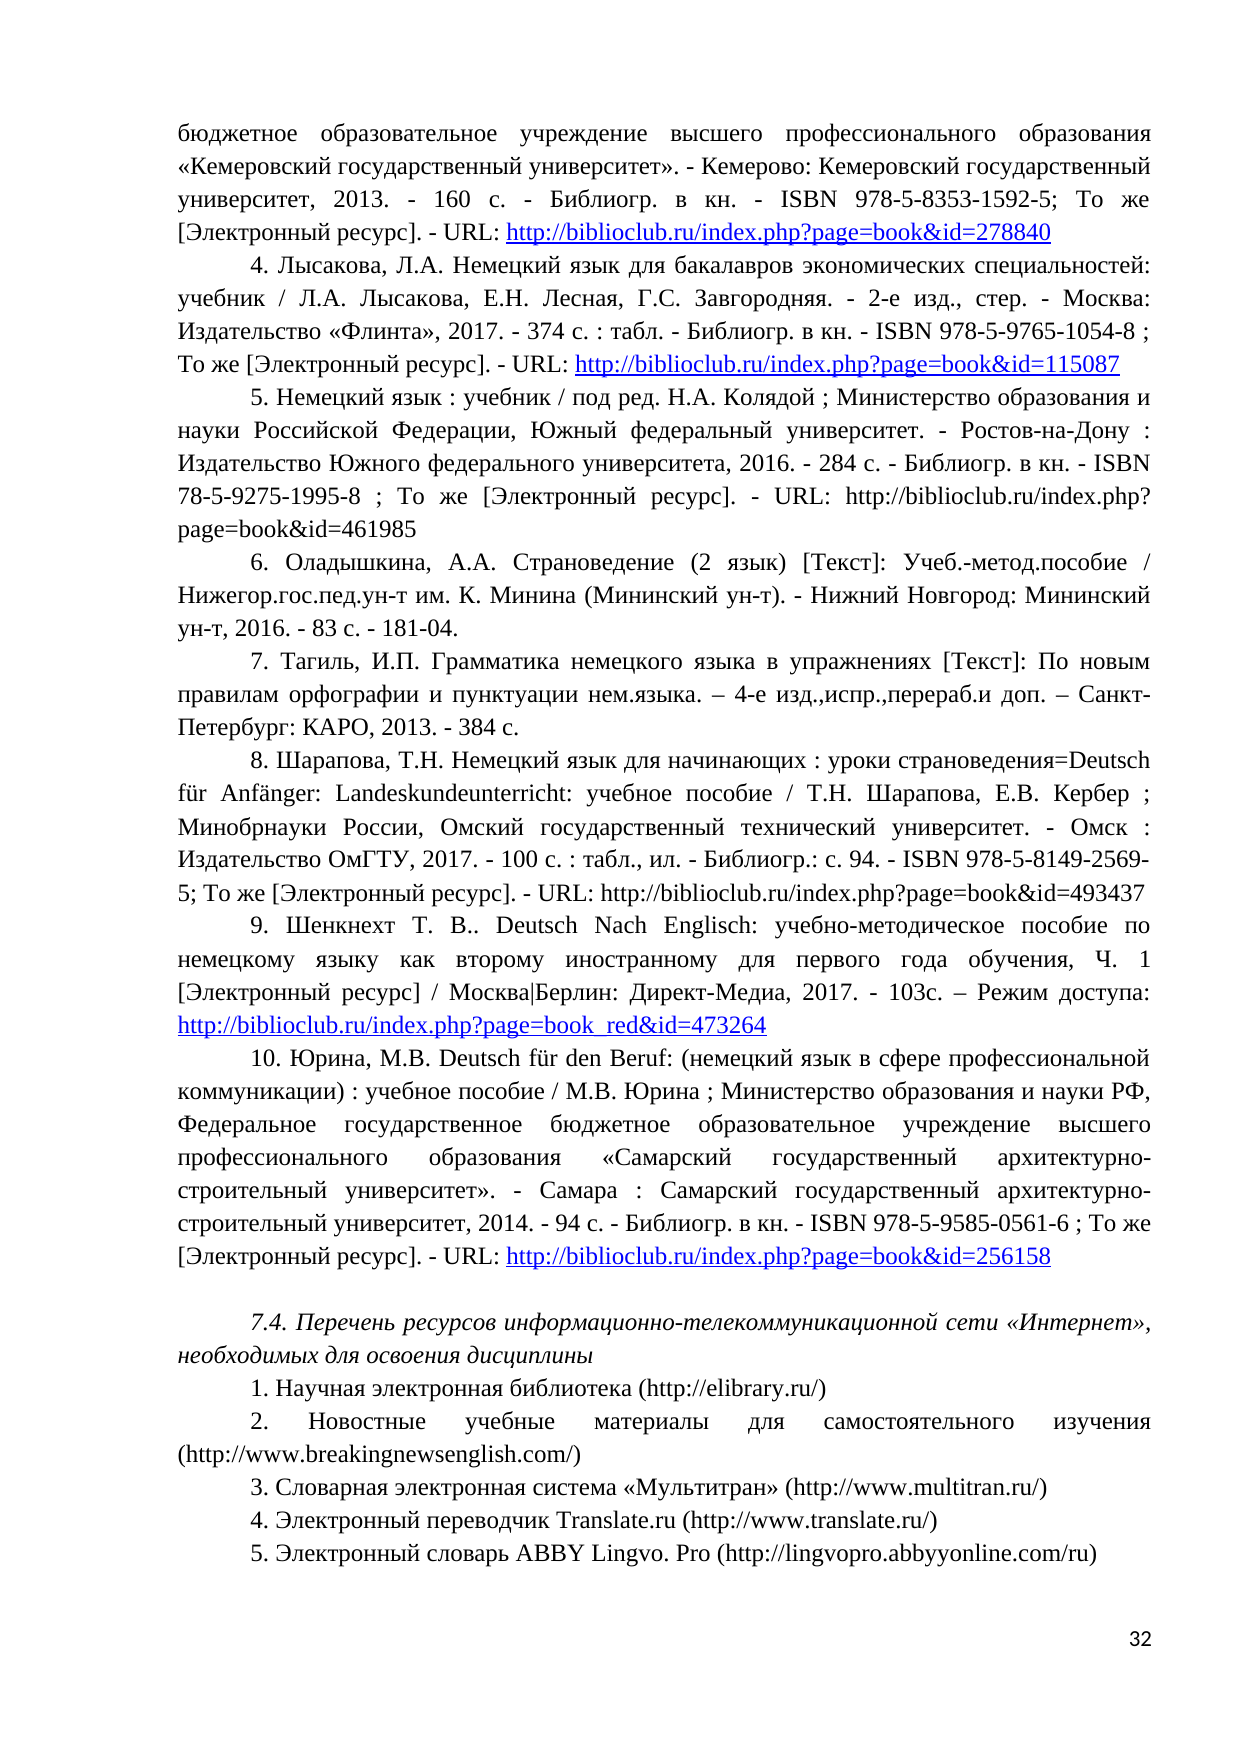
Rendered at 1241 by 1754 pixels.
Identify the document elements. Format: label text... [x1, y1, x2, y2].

text 6. Оладышкина, А.А. Страноведение (2 язык) [Текст]: Учеб.-метод.пособие / Нижегор.гос.пед.ун-т им. К. Минина (Мининский ун-т). - Нижний Новгород: Мининский ун-т, 2016. - 83 с. - 181-04. [177, 547, 1152, 642]
text 4. Лысакова, Л.А. Немецкий язык для бакалавров экономических специальностей: учебник / Л.А. Лысакова, Е.Н. Лесная, Г.С. Завгородняя. - 2-е изд., стер. - Москва: Издательство «Флинта», 2017. - 374 с. : табл. - Библиогр. в кн. - ISBN 978-5-9765-1054-8 ; То же [Электронный ресурс]. - URL: http://biblioclub.ru/index.php?page=book&id=115087 [177, 250, 1152, 378]
text 5. Немецкий язык : учебник / под ред. Н.А. Колядой ; Министерство образования и науки Российской Федерации, Южный федеральный университет. - Ростов-на-Дону : Издательство Южного федерального университета, 2016. - 284 с. - Библиогр. в кн. - ISBN 78-5-9275-1995-8 ; То же [Электронный ресурс]. - URL: http://biblioclub.ru/index.php?page=book&id=461985 [177, 382, 1152, 543]
text 9. Шенкнехт Т. В.. Deutsch Nach Englisch: учебно-методическое пособие по немецкому языку как второму иностранному для первого года обучения, Ч. 1 [Электронный ресурс] / Москва|Берлин: Директ-Медиа, 2017. - 103с. – Режим доступа: http://biblioclub.ru/index.php?page=book_red&id=473264 [177, 911, 1152, 1038]
text 1. Научная электронная библиотека (http://elibrary.ru/) [177, 1373, 1152, 1402]
text 10. Юрина, М.В. Deutsch für den Beruf: (немецкий язык в сфере профессиональной коммуникации) : учебное пособие / М.В. Юрина ; Министерство образования и науки РФ, Федеральное государственное бюджетное образовательное учреждение высшего профессионального образования «Самарский государственный архитектурно-строительный университет». - Самара : Самарский государственный архитектурно-строительный университет, 2014. - 94 с. - Библиогр. в кн. - ISBN 978-5-9585-0561-6 ; То же [Электронный ресурс]. - URL: http://biblioclub.ru/index.php?page=book&id=256158 [177, 1043, 1152, 1269]
text 2. Новостные учебные материалы для самостоятельного изучения (http://www.breakingnewsenglish.com/) [177, 1406, 1152, 1468]
text 7.4. Перечень ресурсов информационно-телекоммуникационной сети «Интернет», необходимых для освоения дисциплины [177, 1307, 1152, 1369]
text 5. Электронный словарь ABBY Lingvo. Pro (http://lingvopro.abbyyonline.com/ru) [177, 1538, 1152, 1567]
text 3. Словарная электронная система «Мультитран» (http://www.multitran.ru/) [177, 1472, 1152, 1501]
text 8. Шарапова, Т.Н. Немецкий язык для начинающих : уроки страноведения=Deutsch für Anfänger: Landeskundeunterricht: учебное пособие / Т.Н. Шарапова, Е.В. Кербер ; Минобрнауки России, Омский государственный технический университет. - Омск : Издательство ОмГТУ, 2017. - 100 с. : табл., ил. - Библиогр.: с. 94. - ISBN 978-5-8149-2569-5; То же [Электронный ресурс]. - URL: http://biblioclub.ru/index.php?page=book&id=493437 [177, 746, 1152, 906]
text 4. Электронный переводчик Translate.ru (http://www.translate.ru/) [177, 1505, 1152, 1534]
text 7. Тагиль, И.П. Грамматика немецкого языка в упражнениях [Текст]: По новым правилам орфографии и пунктуации нем.языка. – 4-е изд.,испр.,перераб.и доп. – Санкт-Петербург: КАРО, 2013. - 384 с. [177, 646, 1152, 741]
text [177, 118, 1152, 246]
